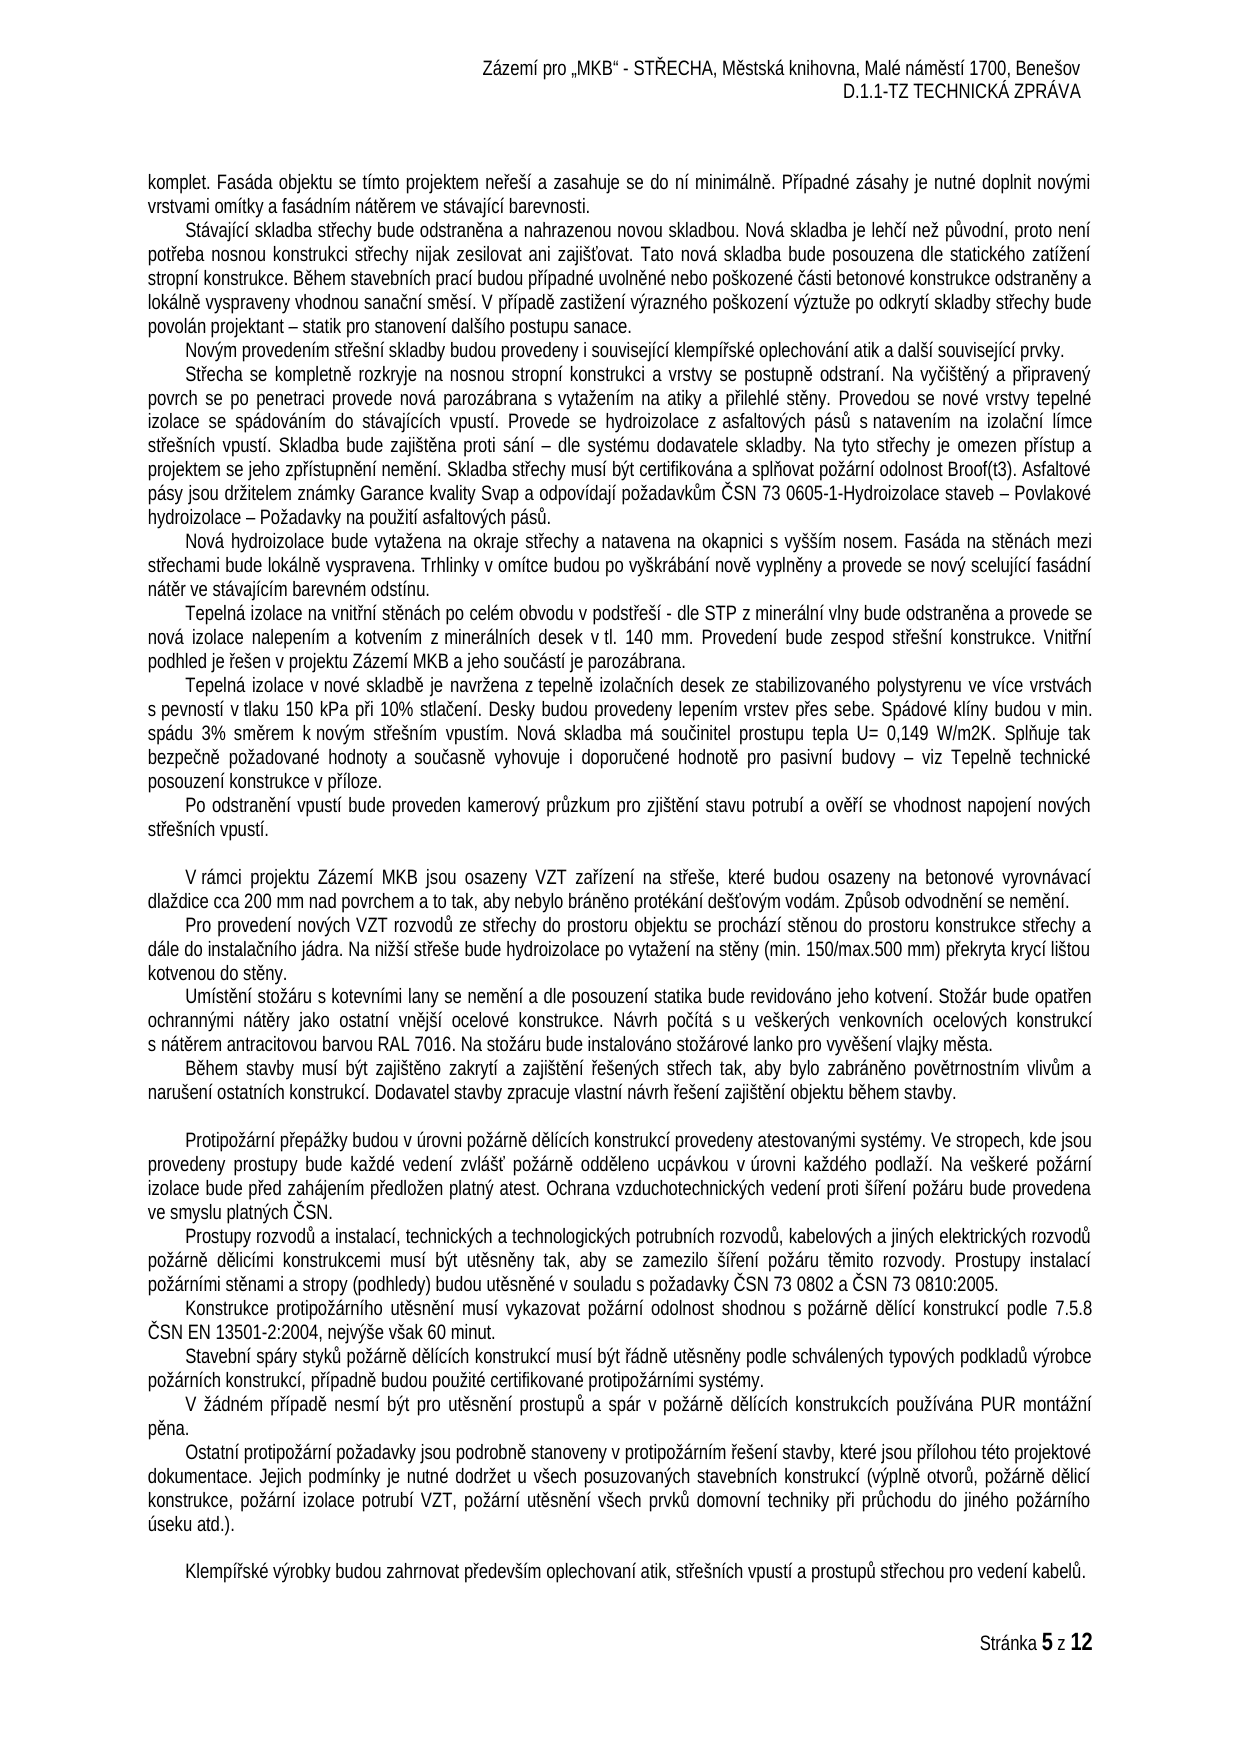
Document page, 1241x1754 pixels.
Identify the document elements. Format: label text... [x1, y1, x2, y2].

text Protipožární přepážky budou v úrovni požárně dělících konstrukcí provedeny atestovanými systémy. Ve stropech, kde jsou provedeny prostupy bude každé vedení zvlášť požárně odděleno ucpávkou v úrovni každého podlaží. Na veškeré požární izolace bude před zahájením předložen platný atest. Ochrana vzduchotechnických vedení proti šíření požáru bude provedena ve smyslu platných ČSN. [148, 1128, 1092, 1224]
text Střecha se kompletně rozkryje na nosnou stropní konstrukci a vrstvy se postupně odstraní. Na vyčištěný a připravený povrch se po penetraci provede nová parozábrana s vytažením na atiky a přilehlé stěny. Provedou se nové vrstvy tepelné izolace se spádováním do stávajících vpustí. Provede se hydroizolace z asfaltových pásů s natavením na izolační límce střešních vpustí. Skladba bude zajištěna proti sání – dle systému dodavatele skladby. Na tyto střechy je omezen přístup a projektem se jeho zpřístupnění nemění. Skladba střechy musí být certifikována a splňovat požární odolnost Broof(t3). Asfaltové pásy jsou držitelem známky Garance kvality Svap a odpovídají požadavkům ČSN 73 0605-1-Hydroizolace staveb – Povlakové hydroizolace – Požadavky na použití asfaltových pásů. [148, 361, 1092, 529]
text Po odstranění vpustí bude proveden kamerový průzkum pro zjištění stavu potrubí a ověří se vhodnost napojení nových střešních vpustí. [148, 793, 1092, 841]
text Klempířské výrobky budou zahrnovat především oplechovaní atik, střešních vpustí a prostupů střechou pro vedení kabelů. [148, 1559, 1092, 1583]
text Tepelná izolace na vnitřní stěnách po celém obvodu v podstřeší - dle STP z minerální vlny bude odstraněna a provede se nová izolace nalepením a kotvením z minerálních desek v tl. 140 mm. Provedení bude zespod střešní konstrukce. Vnitřní podhled je řešen v projektu Zázemí MKB a jeho součástí je parozábrana. [148, 601, 1092, 673]
text Nová hydroizolace bude vytažena na okraje střechy a natavena na okapnici s vyšším nosem. Fasáda na stěnách mezi střechami bude lokálně vyspravena. Trhlinky v omítce budou po vyškrábání nově vyplněny a provede se nový scelující fasádní nátěr ve stávajícím barevném odstínu. [148, 529, 1092, 601]
text Pro provedení nových VZT rozvodů ze střechy do prostoru objektu se prochází stěnou do prostoru konstrukce střechy a dále do instalačního jádra. Na nižší střeše bude hydroizolace po vytažení na stěny (min. 150/max.500 mm) překryta krycí lištou kotvenou do stěny. [148, 912, 1092, 984]
text Prostupy rozvodů a instalací, technických a technologických potrubních rozvodů, kabelových a jiných elektrických rozvodů požárně dělicími konstrukcemi musí být utěsněny tak, aby se zamezilo šíření požáru těmito rozvody. Prostupy instalací požárními stěnami a stropy (podhledy) budou utěsněné v souladu s požadavky ČSN 73 0802 a ČSN 73 0810:2005. [148, 1224, 1092, 1296]
text V rámci projektu Zázemí MKB jsou osazeny VZT zařízení na střeše, které budou osazeny na betonové vyrovnávací dlaždice cca 200 mm nad povrchem a to tak, aby nebylo bráněno protékání dešťovým vodám. Způsob odvodnění se nemění. [148, 864, 1092, 912]
text Během stavby musí být zajištěno zakrytí a zajištění řešených střech tak, aby bylo zabráněno povětrnostním vlivům a narušení ostatních konstrukcí. Dodavatel stavby zpracuje vlastní návrh řešení zajištění objektu během stavby. [148, 1056, 1092, 1104]
text V žádném případě nesmí být pro utěsnění prostupů a spár v požárně dělících konstrukcích používána PUR montážní pěna. [148, 1392, 1092, 1439]
text Stavební spáry styků požárně dělících konstrukcí musí být řádně utěsněny podle schválených typových podkladů výrobce požárních konstrukcí, případně budou použité certifikované protipožárními systémy. [148, 1344, 1092, 1392]
text Stávající skladba střechy bude odstraněna a nahrazenou novou skladbou. Nová skladba je lehčí než původní, proto není potřeba nosnou konstrukci střechy nijak zesilovat ani zajišťovat. Tato nová skladba bude posouzena dle statického zatížení stropní konstrukce. Během stavebních prací budou případné uvolněné nebo poškozené části betonové konstrukce odstraněny a lokálně vyspraveny vhodnou sanační směsí. V případě zastižení výrazného poškození výztuže po odkrytí skladby střechy bude povolán projektant – statik pro stanovení dalšího postupu sanace. [148, 218, 1092, 337]
text Tepelná izolace v nové skladbě je navržena z tepelně izolačních desek ze stabilizovaného polystyrenu ve více vrstvách s pevností v tlaku 150 kPa při 10% stlačení. Desky budou provedeny lepením vrstev přes sebe. Spádové klíny budou v min. spádu 3% směrem k novým střešním vpustím. Nová skladba má součinitel prostupu tepla U= 0,149 W/m2K. Splňuje tak bezpečně požadované hodnoty a současně vyhovuje i doporučené hodnotě pro pasivní budovy – viz Tepelně technické posouzení konstrukce v příloze. [148, 673, 1092, 793]
text Ostatní protipožární požadavky jsou podrobně stanoveny v protipožárním řešení stavby, které jsou přílohou této projektové dokumentace. Jejich podmínky je nutné dodržet u všech posuzovaných stavebních konstrukcí (výplně otvorů, požárně dělicí konstrukce, požární izolace potrubí VZT, požární utěsnění všech prvků domovní techniky při průchodu do jiného požárního úseku atd.). [148, 1439, 1092, 1535]
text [148, 170, 1092, 218]
text Konstrukce protipožárního utěsnění musí vykazovat požární odolnost shodnou s požárně dělící konstrukcí podle 7.5.8 ČSN EN 13501-2:2004, nejvýše však 60 minut. [148, 1296, 1092, 1344]
text Umístění stožáru s kotevními lany se nemění a dle posouzení statika bude revidováno jeho kotvení. Stožár bude opatřen ochrannými nátěry jako ostatní vnější ocelové konstrukce. Návrh počítá s u veškerých venkovních ocelových konstrukcí s nátěrem antracitovou barvou RAL 7016. Na stožáru bude instalováno stožárové lanko pro vyvěšení vlajky města. [148, 984, 1092, 1056]
text Novým provedením střešní skladby budou provedeny i související klempířské oplechování atik a další související prvky. [148, 337, 1092, 361]
